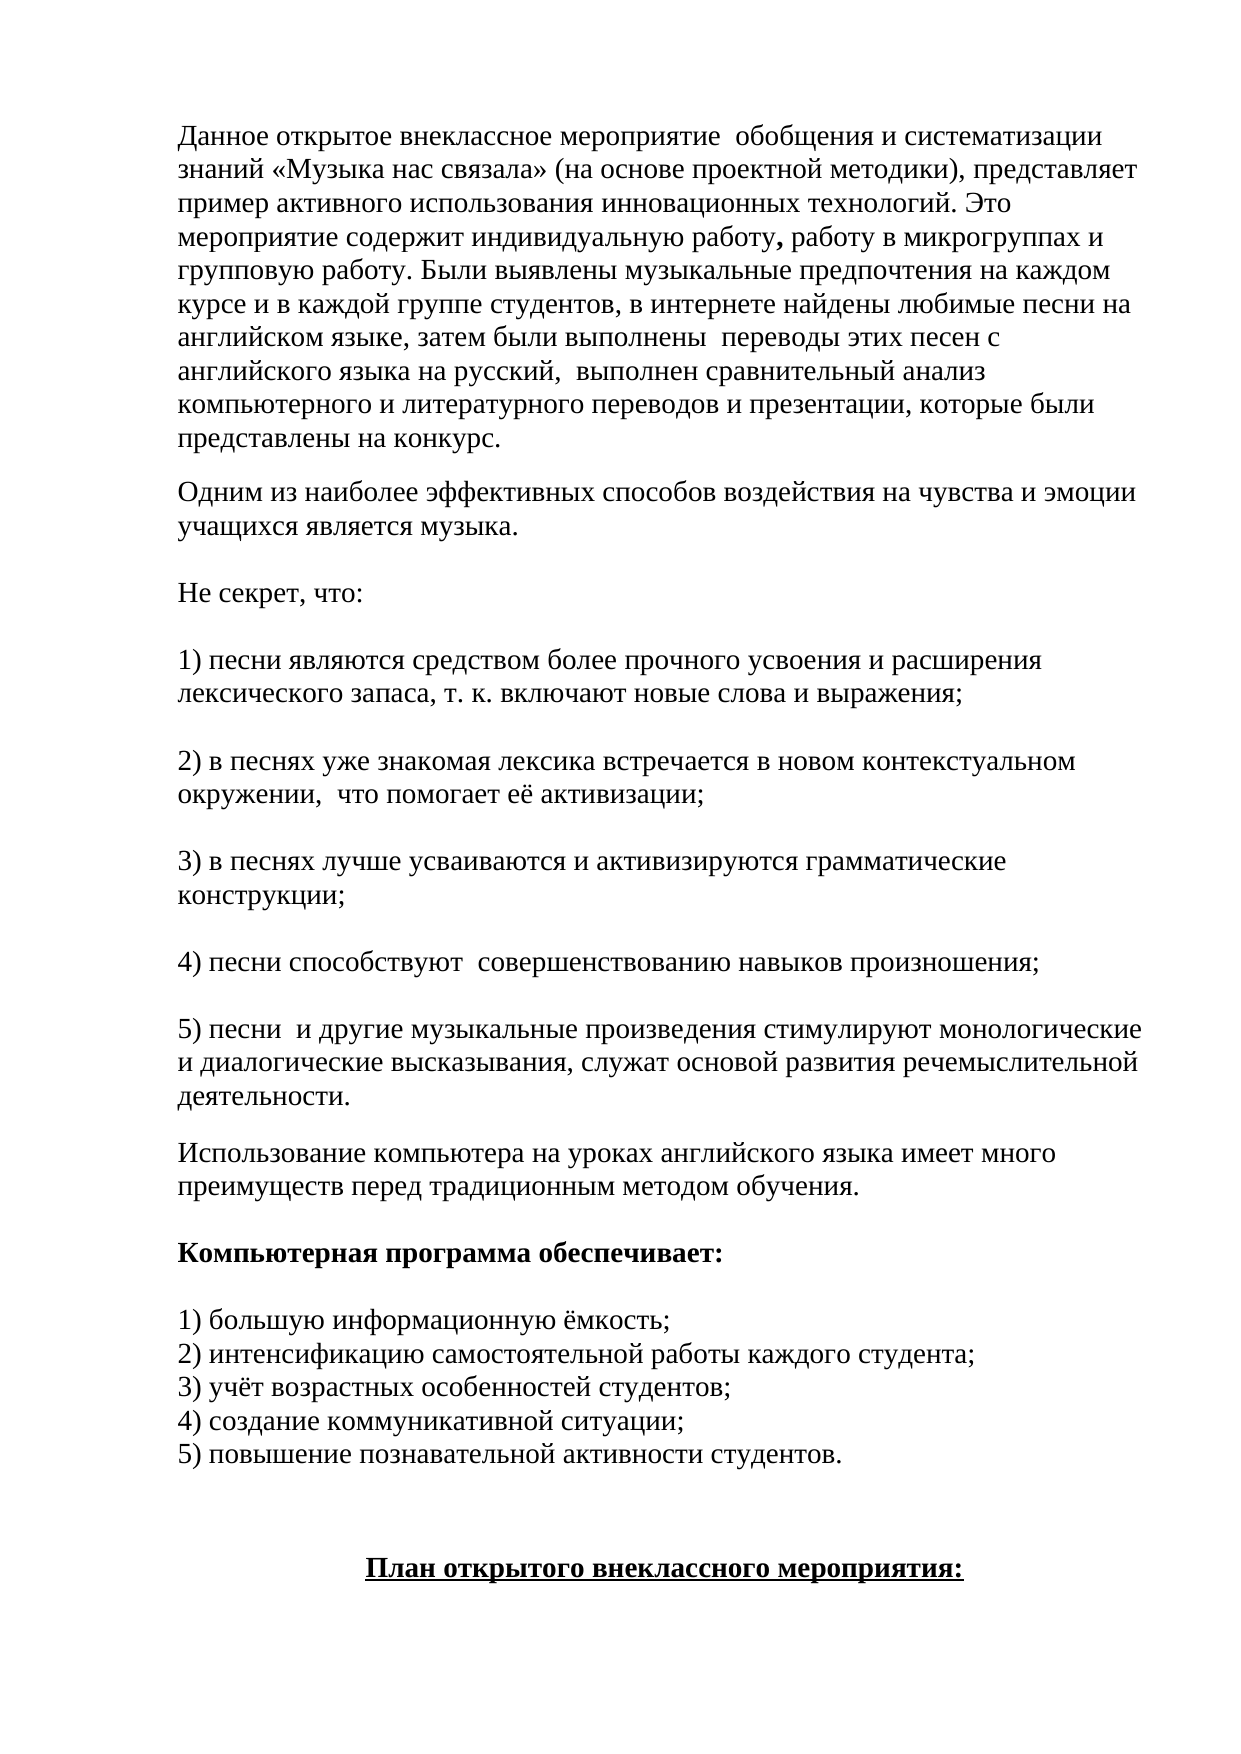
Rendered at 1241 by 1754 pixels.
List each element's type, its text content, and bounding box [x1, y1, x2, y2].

text Одним из наиболее эффективных способов воздействия на чувства и эмоции учащихся является музыка. Не секрет, что: 1) песни являются средством более прочного усвоения и расширения лексического запаса, т. к. включают новые слова и выражения; 2) в песнях уже знакомая лексика встречается в новом контекстуальном окружении, что помогает её активизации; 3) в песнях лучше усваиваются и активизируются грамматические конструкции; 4) песни способствуют совершенствованию навыков произношения; 5) песни и другие музыкальные произведения стимулируют монологические и диалогические высказывания, служат основой развития речемыслительной деятельности. [177, 474, 1152, 1112]
text План открытого внеклассного мероприятия: [177, 1550, 1152, 1583]
text Данное открытое внеклассное мероприятие обобщения и систематизации знаний «Музыка нас связала» (на основе проектной методики), представляет пример активного использования инновационных технологий. Это мероприятие содержит индивидуальную работу, работу в микрогруппах и групповую работу. Были выявлены музыкальные предпочтения на каждом курсе и в каждой группе студентов, в интернете найдены любимые песни на английском языке, затем были выполнены переводы этих песен с английского языка на русский, выполнен сравнительный анализ компьютерного и литературного переводов и презентации, которые были представлены на конкурс. [177, 118, 1152, 453]
text Использование компьютера на уроках английского языка имеет много преимуществ перед традиционным методом обучения. Компьютерная программа обеспечивает: 1) большую информационную ёмкость; 2) интенсификацию самостоятельной работы каждого студента; 3) учёт возрастных особенностей студентов; 4) создание коммуникативной ситуации; 5) повышение познавательной активности студентов. [177, 1135, 1152, 1470]
